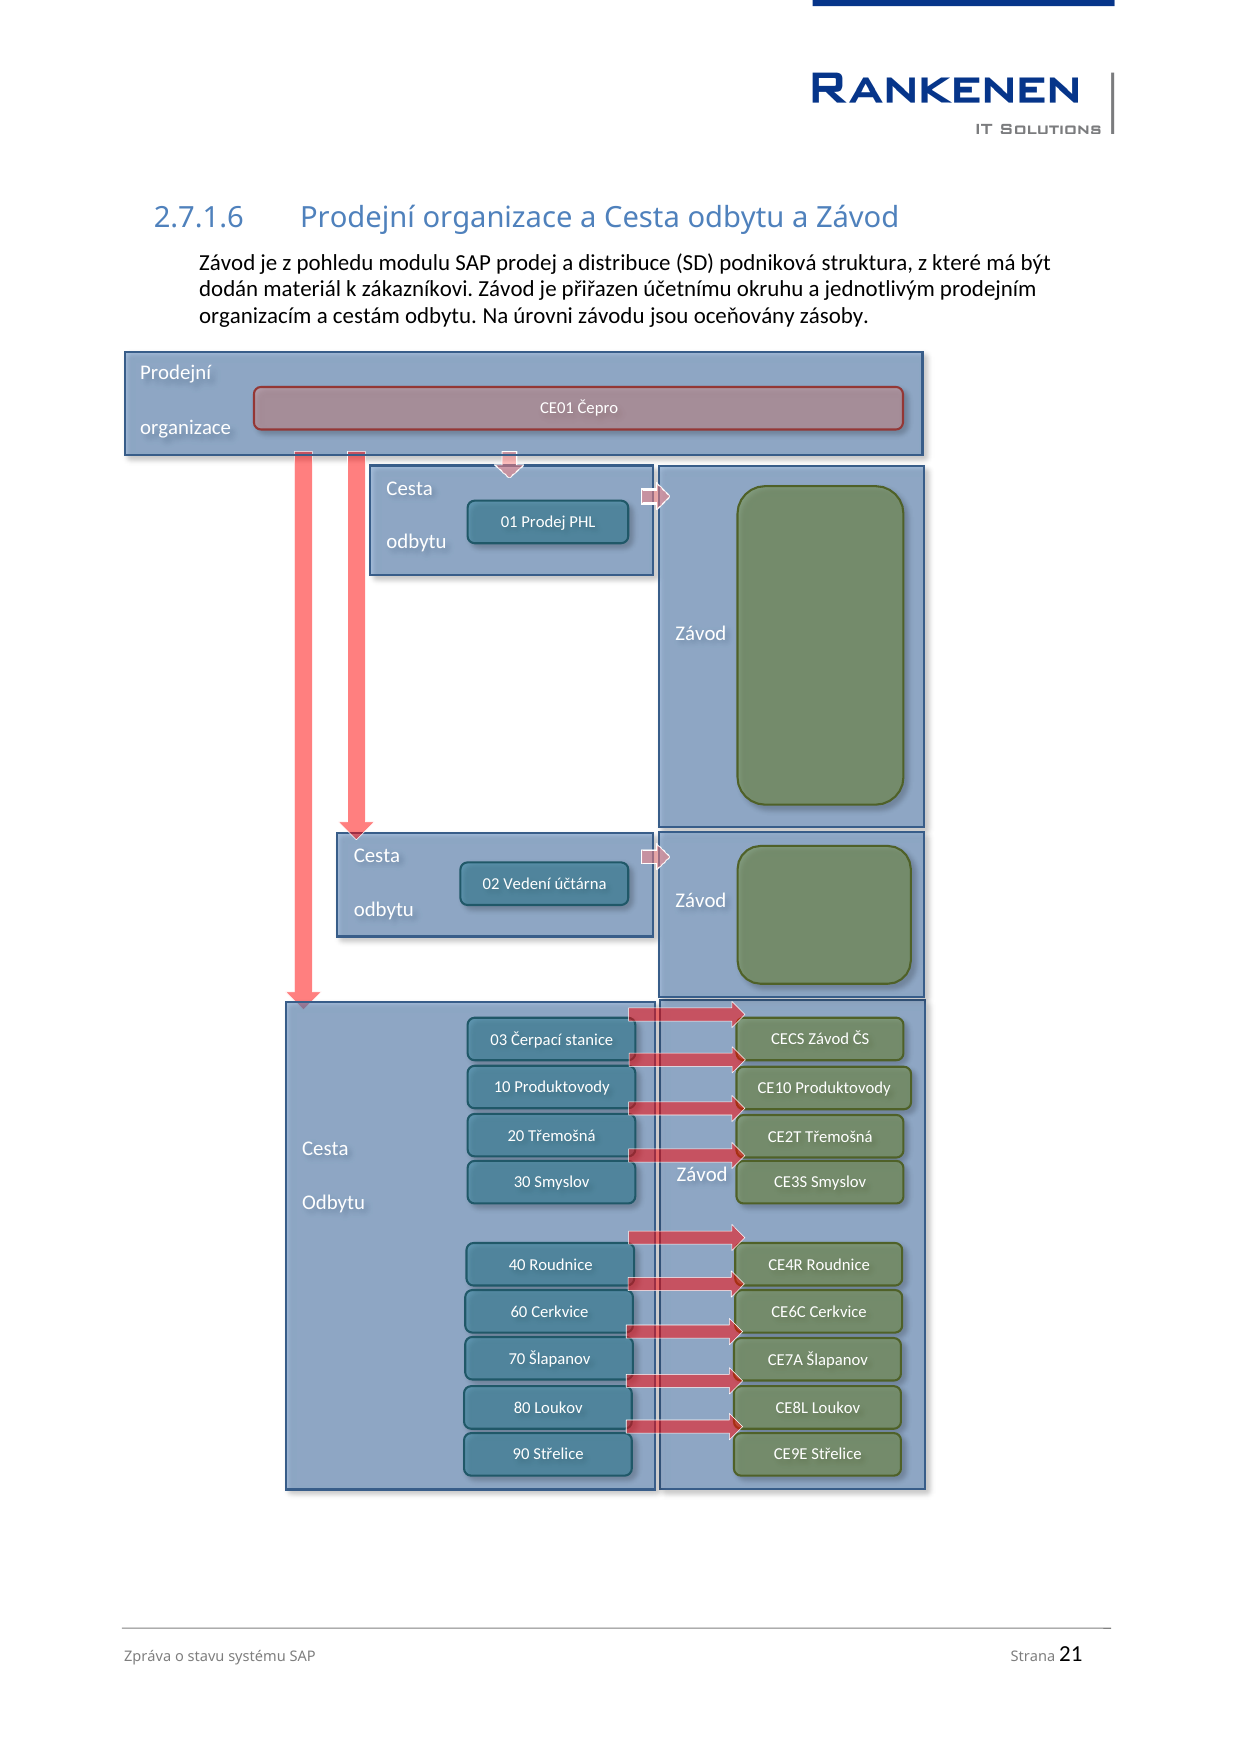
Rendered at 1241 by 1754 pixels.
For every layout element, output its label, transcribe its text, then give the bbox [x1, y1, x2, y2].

picture [812, 0, 1115, 134]
text Závod je z pohledu modulu SAP prodej a distribuce (SD) podniková struktura, z které má být dodán materiál k zákazníkovi. Závod je přiřazen účetnímu okruhu a jednotlivým prodejním organizacím a cestám odbytu. Na úrovni závodu jsou oceňovány zásoby. [199, 249, 1054, 329]
subtitle Prodejní organizace a Cesta odbytu a Závod [153, 196, 1240, 236]
picture [248, 381, 917, 443]
picture [313, 456, 347, 466]
picture [121, 349, 938, 1503]
